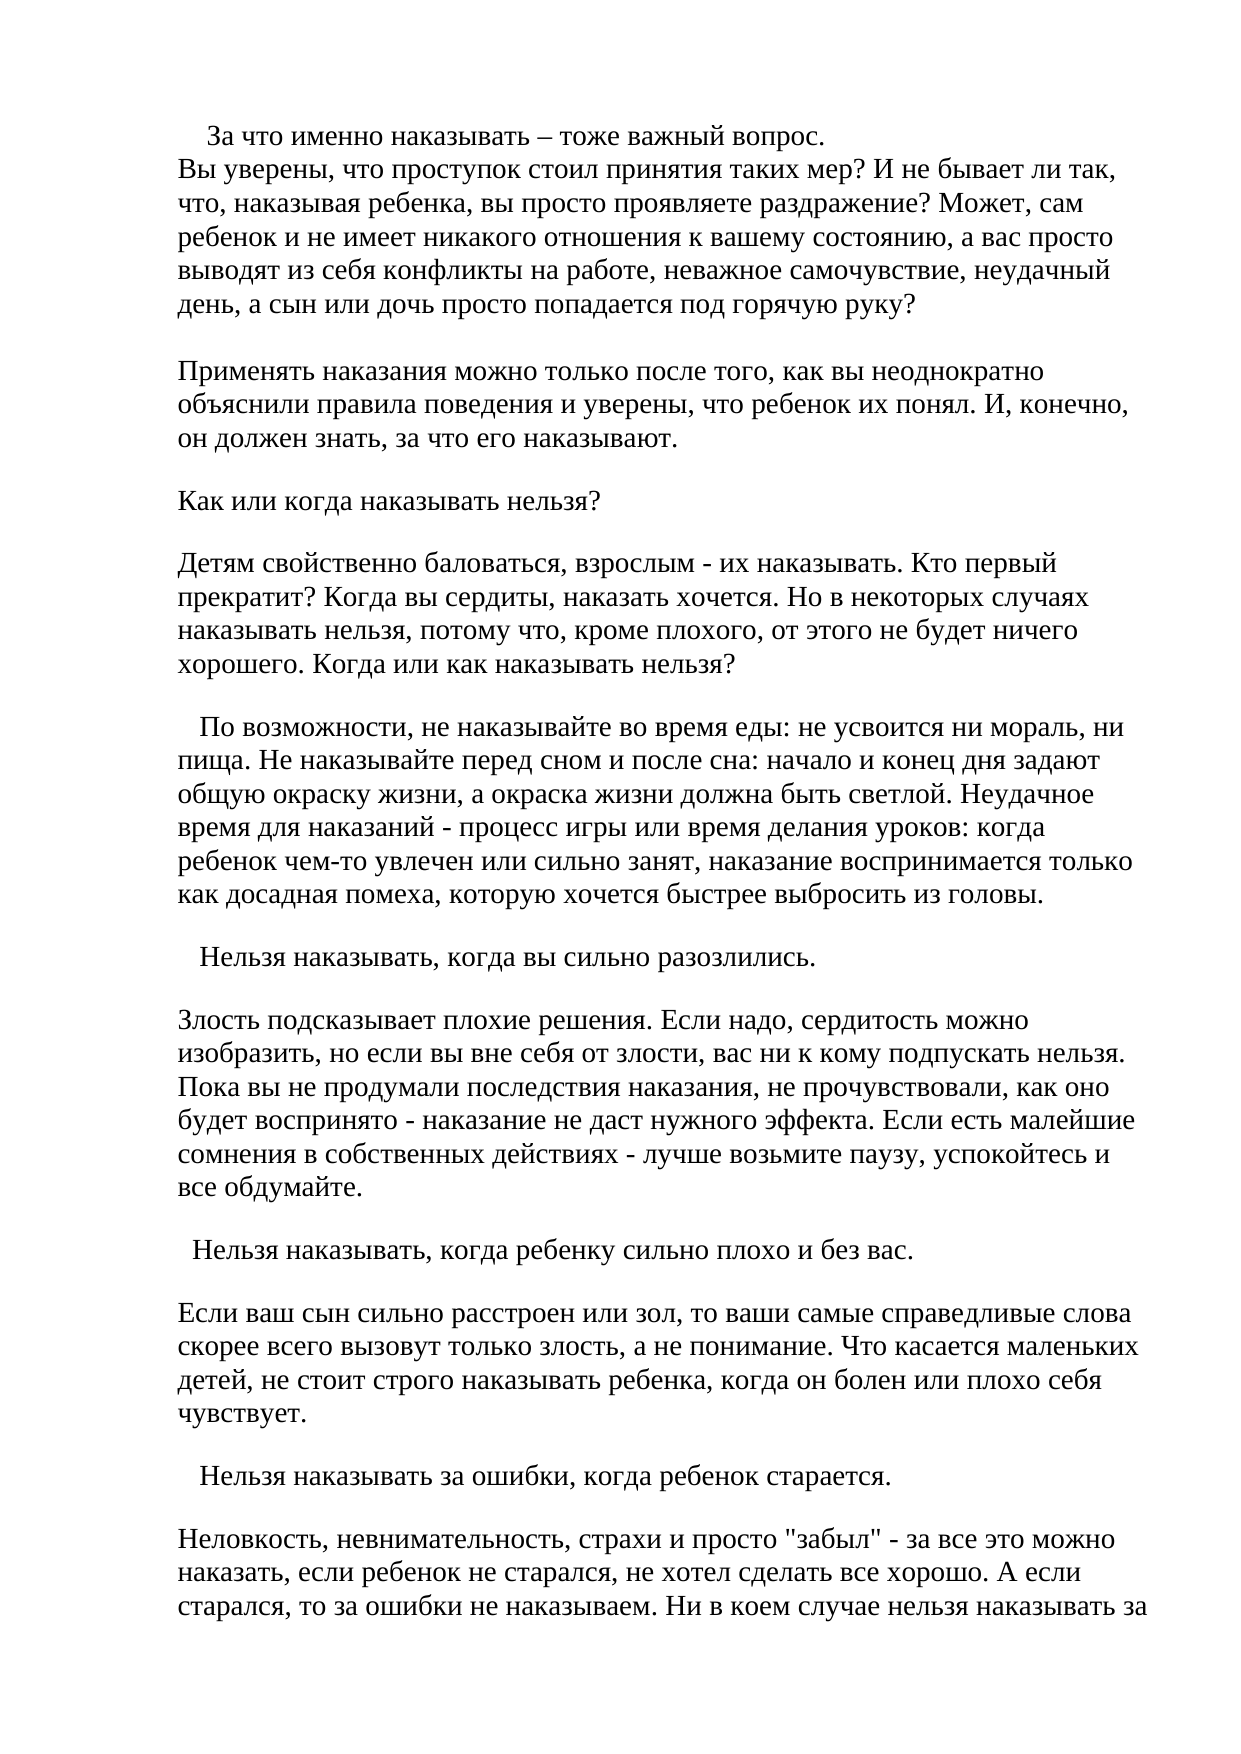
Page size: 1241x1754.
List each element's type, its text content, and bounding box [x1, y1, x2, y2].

text Нельзя наказывать, когда ребенку сильно плохо и без вас. [177, 1232, 1152, 1266]
text Как или когда наказывать нельзя? [177, 483, 1152, 516]
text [177, 1521, 1152, 1622]
text Если ваш сын сильно расстроен или зол, то ваши самые справедливые слова скорее всего вызовут только злость, а не понимание. Что касается маленьких детей, не стоит строго наказывать ребенка, когда он болен или плохо себя чувствует. [177, 1295, 1152, 1429]
text По возможности, не наказывайте во время еды: не усвоится ни мораль, ни пища. Не наказывайте перед сном и после сна: начало и конец дня задают общую окраску жизни, а окраска жизни должна быть светлой. Неудачное время для наказаний - процесс игры или время делания уроков: когда ребенок чем-то увлечен или сильно занят, наказание воспринимается только как досадная помеха, которую хочется быстрее выбросить из головы. [177, 709, 1152, 910]
text Нельзя наказывать, когда вы сильно разозлились. [177, 939, 1152, 973]
text Нельзя наказывать за ошибки, когда ребенок старается. [177, 1458, 1152, 1492]
text Злость подсказывает плохие решения. Если надо, сердитость можно изобразить, но если вы вне себя от злости, вас ни к кому подпускать нельзя. Пока вы не продумали последствия наказания, не прочувствовали, как оно будет воспринято - наказание не даст нужного эффекта. Если есть малейшие сомнения в собственных действиях - лучше возьмите паузу, успокойтесь и все обдумайте. [177, 1002, 1152, 1203]
text За что именно наказывать – тоже важный вопрос. Вы уверены, что проступок стоил принятия таких мер? И не бывает ли так, что, наказывая ребенка, вы просто проявляете раздражение? Может, сам ребенок и не имеет никакого отношения к вашему состоянию, а вас просто выводят из себя конфликты на работе, неважное самочувствие, неудачный день, а сын или дочь просто попадается под горячую руку? Применять наказания можно только после того, как вы неоднократно объяснили правила поведения и уверены, что ребенок их понял. И, конечно, он должен знать, за что его наказывают. [177, 118, 1152, 453]
text Детям свойственно баловаться, взрослым - их наказывать. Кто первый прекратит? Когда вы сердиты, наказать хочется. Но в некоторых случаях наказывать нельзя, потому что, кроме плохого, от этого не будет ничего хорошего. Когда или как наказывать нельзя? [177, 545, 1152, 679]
